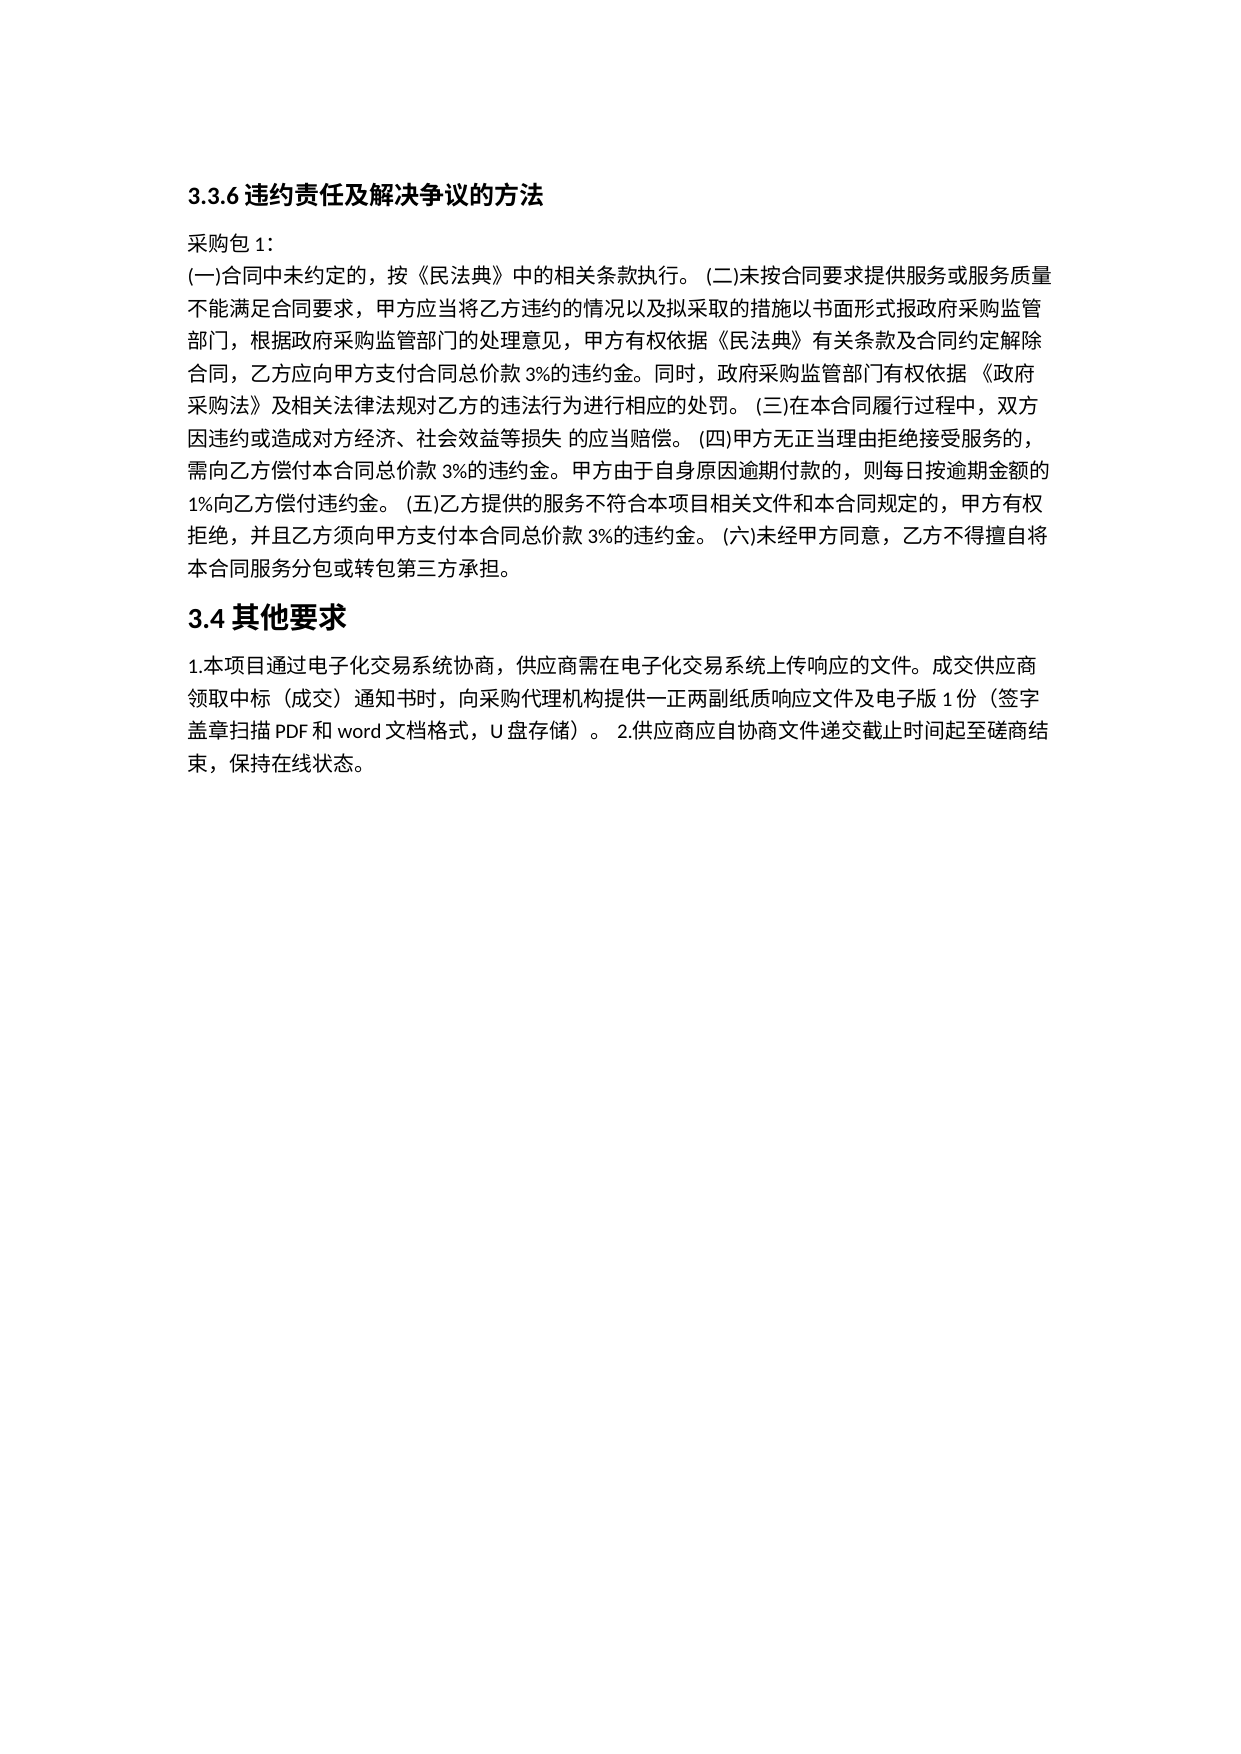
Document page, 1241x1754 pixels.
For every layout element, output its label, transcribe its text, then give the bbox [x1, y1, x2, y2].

text 3.4其他要求 [187, 584, 1053, 649]
text 采购包1： [187, 227, 1053, 259]
text 3.3.6违约责任及解决争议的方法 [187, 162, 1053, 227]
text (一)合同中未约定的，按《民法典》中的相关条款执行。 (二)未按合同要求提供服务或服务质量不能满足合同要求，甲方应当将乙方违约的情况以及拟采取的措施以书面形式报政府采购监管部门，根据政府采购监管部门的处理意见，甲方有权依据《民法典》有关条款及合同约定解除合同，乙方应向甲方支付合同总价款3%的违约金。同时，政府采购监管部门有权依据 《政府采购法》及相关法律法规对乙方的违法行为进行相应的处罚。 (三)在本合同履行过程中，双方因违约或造成对方经济、社会效益等损失 的应当赔偿。 (四)甲方无正当理由拒绝接受服务的，需向乙方偿付本合同总价款3%的违约金。甲方由于自身原因逾期付款的，则每日按逾期金额的1%向乙方偿付违约金。 (五)乙方提供的服务不符合本项目相关文件和本合同规定的，甲方有权拒绝，并且乙方须向甲方支付本合同总价款3%的违约金。 (六)未经甲方同意，乙方不得擅自将本合同服务分包或转包第三方承担。 [187, 259, 1053, 584]
text 1.本项目通过电子化交易系统协商，供应商需在电子化交易系统上传响应的文件。成交供应商领取中标（成交）通知书时，向采购代理机构提供一正两副纸质响应文件及电子版1份（签字盖章扫描PDF和word文档格式，U盘存储）。 2.供应商应自协商文件递交截止时间起至磋商结束，保持在线状态。 [187, 649, 1053, 779]
